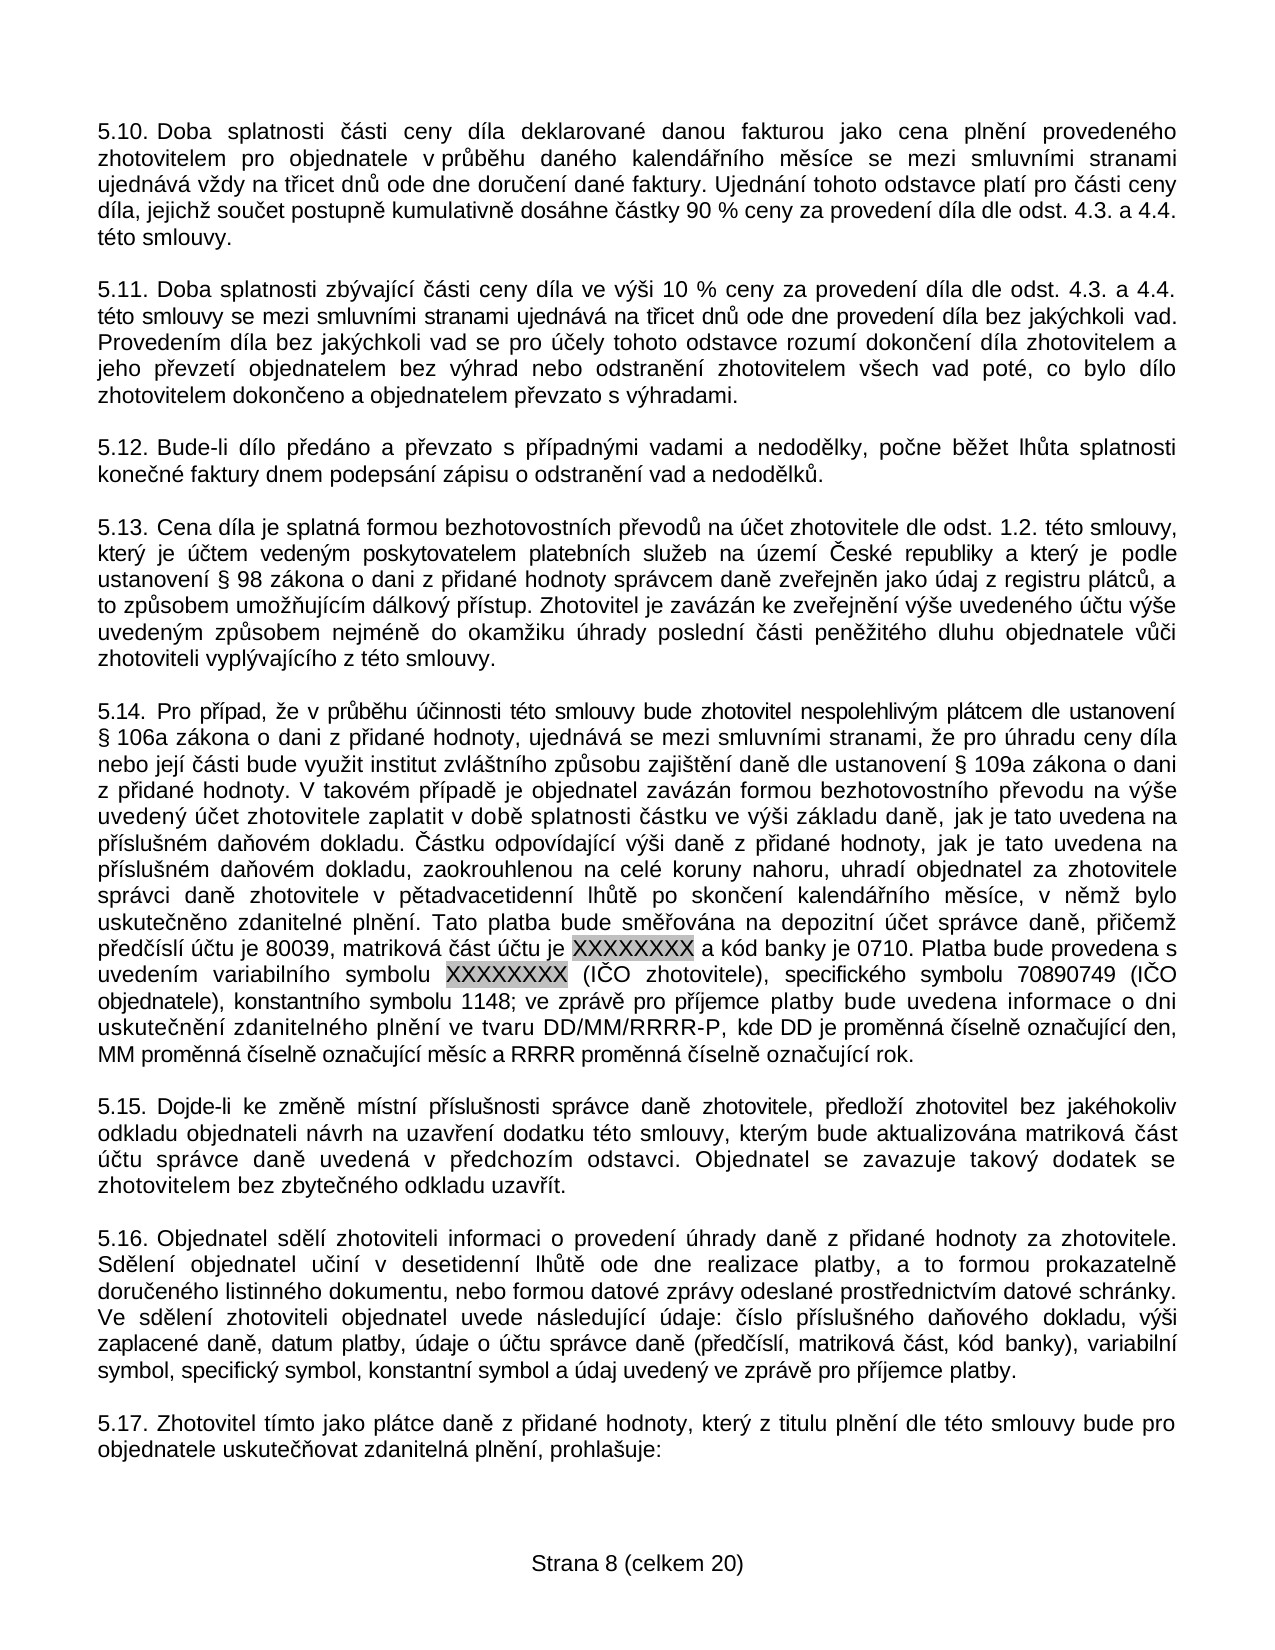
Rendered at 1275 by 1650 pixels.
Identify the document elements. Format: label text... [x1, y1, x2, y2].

list Zhotovitel tímto jako plátce daně z přidané hodnoty, který z titulu plnění dle této smlouvy bude pro objednatele uskutečňovat zdanitelná plnění, prohlašuje: [97, 1409, 1177, 1462]
list Pro případ, že v průběhu účinnosti této smlouvy bude zhotovitel nespolehlivým plátcem dle ustanovení § 106a zákona o dani z přidané hodnoty, ujednává se mezi smluvními stranami, že pro úhradu ceny díla nebo její části bude využit institut zvláštního způsobu zajištění daně dle ustanovení § 109a zákona o dani z přidané hodnoty. V takovém případě je objednatel zavázán formou bezhotovostního převodu na výše uvedený účet zhotovitele zaplatit v době splatnosti částku ve výši základu daně, jak je tato uvedena na příslušném daňovém dokladu. Částku odpovídající výši daně z přidané hodnoty, jak je tato uvedena na příslušném daňovém dokladu, zaokrouhlenou na celé koruny nahoru, uhradí objednatel za zhotovitele správci daně zhotovitele v pětadvacetidenní lhůtě po skončení kalendářního měsíce, v němž bylo uskutečněno zdanitelné plnění. Tato platba bude směřována na depozitní účet správce daně, přičemž předčíslí účtu je 80039, matriková část účtu je XXXXXXXX a kód banky je 0710. Platba bude provedena s uvedením variabilního symbolu XXXXXXXX (IČO zhotovitele), specifického symbolu 70890749 (IČO objednatele), konstantního symbolu 1148; ve zprávě pro příjemce platby bude uvedena informace o dni uskutečnění zdanitelného plnění ve tvaru DD/MM/RRRR-P, kde DD je proměnná číselně označující den, MM proměnná číselně označující měsíc a RRRR proměnná číselně označující rok. [97, 698, 1177, 1067]
list Bude-li dílo předáno a převzato s případnými vadami a nedodělky, počne běžet lhůta splatnosti konečné faktury dnem podepsání zápisu o odstranění vad a nedodělků. [97, 434, 1177, 487]
list Doba splatnosti části ceny díla deklarované danou fakturou jako cena plnění provedeného zhotovitelem pro objednatele v průběhu daného kalendářního měsíce se mezi smluvními stranami ujednává vždy na třicet dnů ode dne doručení dané faktury. Ujednání tohoto odstavce platí pro části ceny díla, jejichž součet postupně kumulativně dosáhne částky 90 % ceny za provedení díla dle odst. 4.3. a 4.4. této smlouvy. [97, 118, 1177, 250]
list Dojde-li ke změně místní příslušnosti správce daně zhotovitele, předloží zhotovitel bez jakéhokoliv odkladu objednateli návrh na uzavření dodatku této smlouvy, kterým bude aktualizována matriková část účtu správce daně uvedená v předchozím odstavci. Objednatel se zavazuje takový dodatek se zhotovitelem bez zbytečného odkladu uzavřít. [97, 1093, 1177, 1199]
list Cena díla je splatná formou bezhotovostních převodů na účet zhotovitele dle odst. 1.2. této smlouvy, který je účtem vedeným poskytovatelem platebních služeb na území České republiky a který je podle ustanovení § 98 zákona o dani z přidané hodnoty správcem daně zveřejněn jako údaj z registru plátců, a to způsobem umožňujícím dálkový přístup. Zhotovitel je zavázán ke zveřejnění výše uvedeného účtu výše uvedeným způsobem nejméně do okamžiku úhrady poslední části peněžitého dluhu objednatele vůči zhotoviteli vyplývajícího z této smlouvy. [97, 513, 1177, 672]
list Doba splatnosti zbývající části ceny díla ve výši 10 % ceny za provedení díla dle odst. 4.3. a 4.4. této smlouvy se mezi smluvními stranami ujednává na třicet dnů ode dne provedení díla bez jakýchkoli vad. Provedením díla bez jakýchkoli vad se pro účely tohoto odstavce rozumí dokončení díla zhotovitelem a jeho převzetí objednatelem bez výhrad nebo odstranění zhotovitelem všech vad poté, co bylo dílo zhotovitelem dokončeno a objednatelem převzato s výhradami. [97, 276, 1177, 408]
list Objednatel sdělí zhotoviteli informaci o provedení úhrady daně z přidané hodnoty za zhotovitele. Sdělení objednatel učiní v desetidenní lhůtě ode dne realizace platby, a to formou prokazatelně doručeného listinného dokumentu, nebo formou datové zprávy odeslané prostřednictvím datové schránky. Ve sdělení zhotoviteli objednatel uvede následující údaje: číslo příslušného daňového dokladu, výši zaplacené daně, datum platby, údaje o účtu správce daně (předčíslí, matriková část, kód banky), variabilní symbol, specifický symbol, konstantní symbol a údaj uvedený ve zprávě pro příjemce platby. [97, 1225, 1177, 1383]
